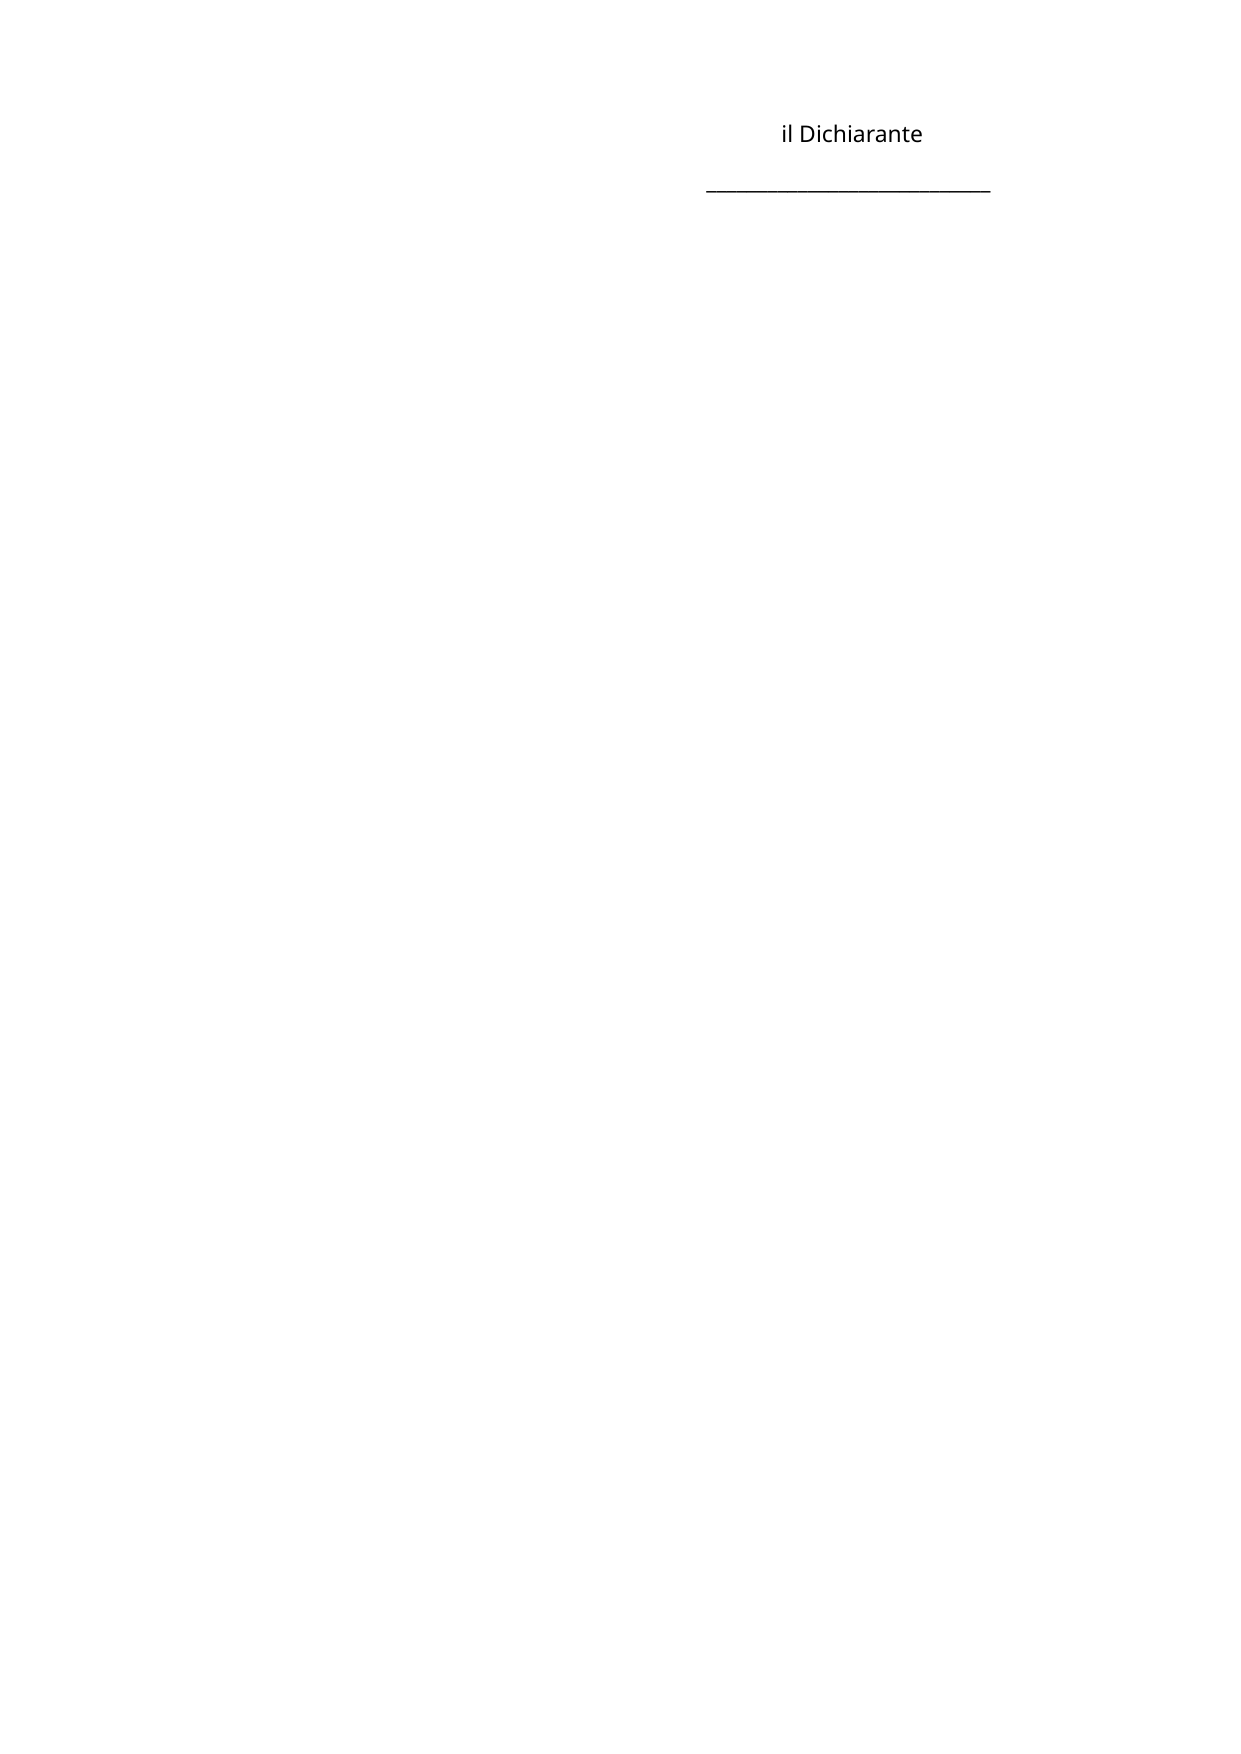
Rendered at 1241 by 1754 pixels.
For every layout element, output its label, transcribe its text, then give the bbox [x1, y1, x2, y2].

text il Dichiarante [106, 118, 1140, 149]
text ____________________________ [106, 165, 1140, 196]
